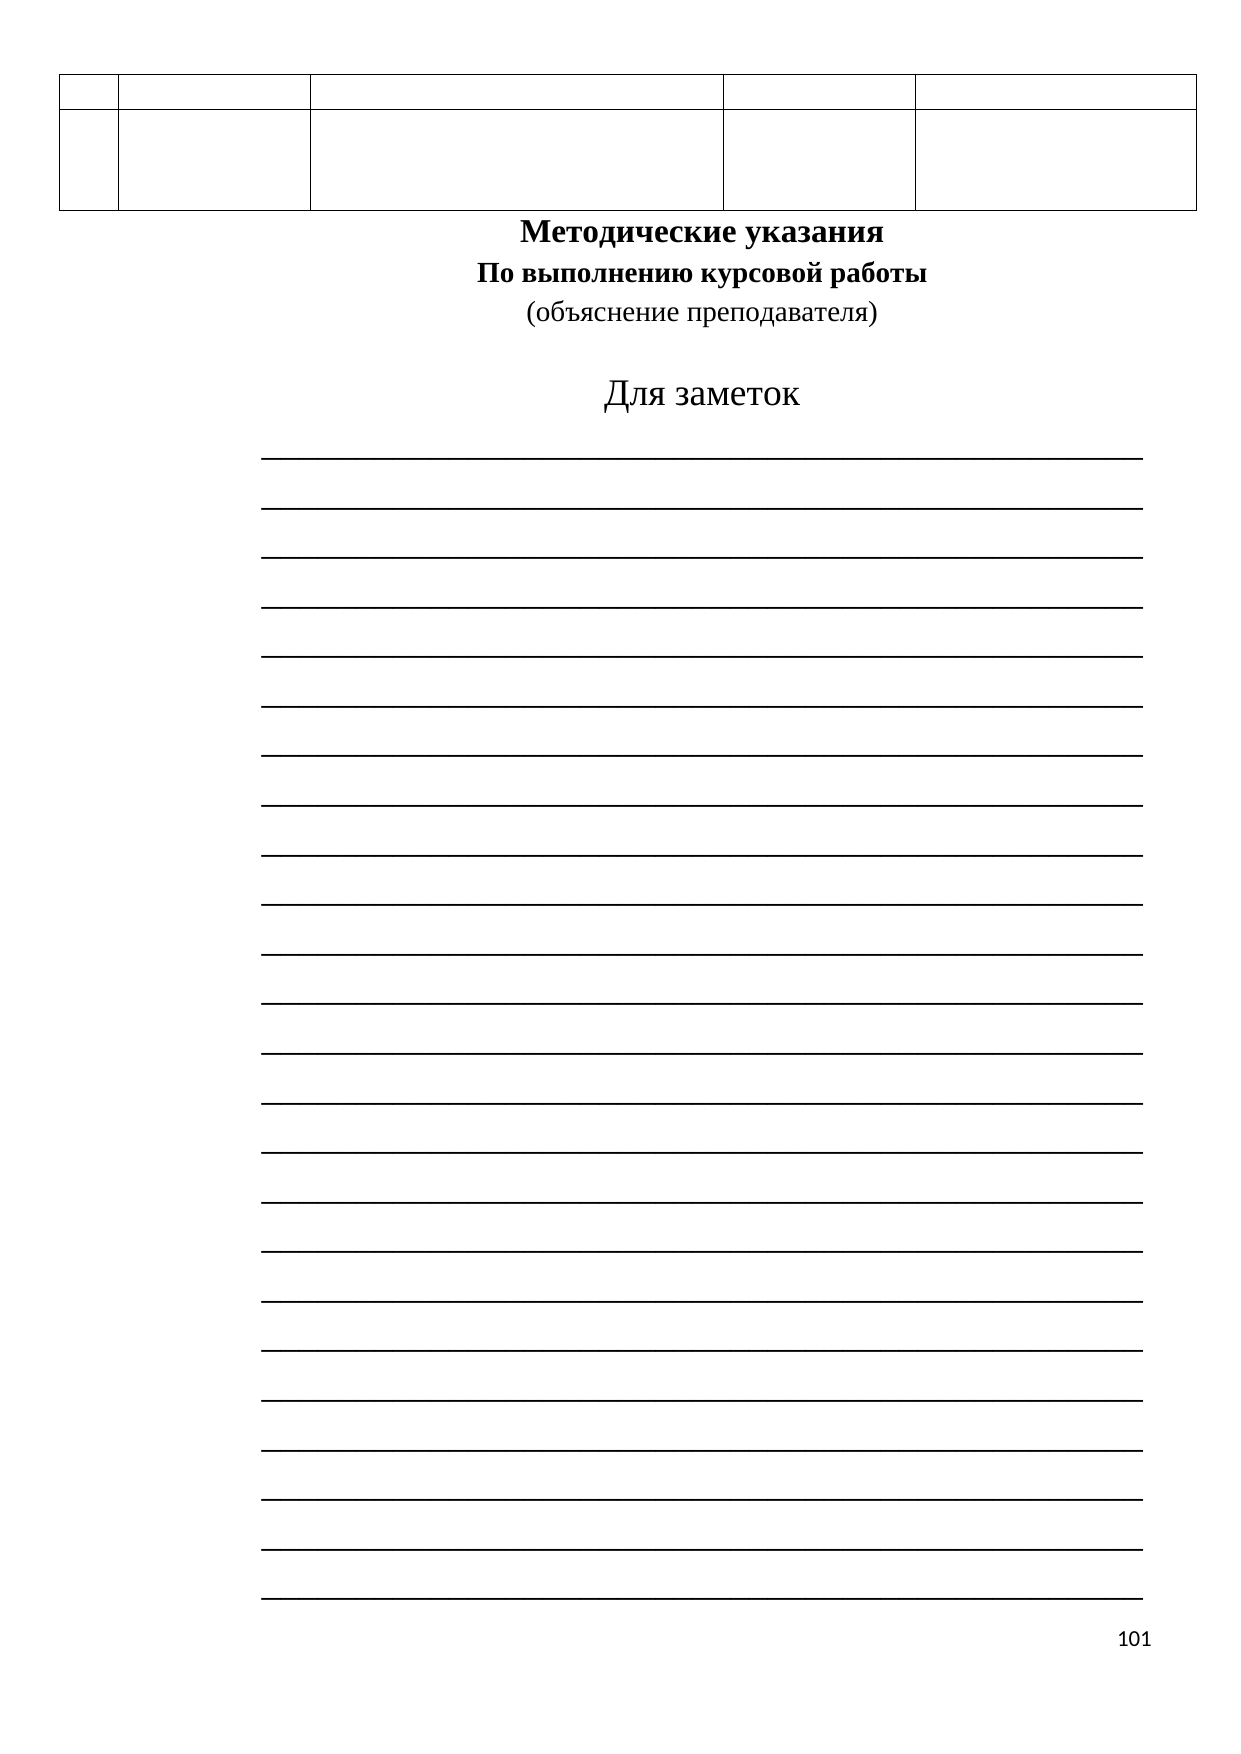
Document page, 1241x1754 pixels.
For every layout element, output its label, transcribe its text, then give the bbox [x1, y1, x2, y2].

list Для заметок [252, 371, 1152, 414]
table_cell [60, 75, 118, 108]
list По выполнению курсовой работы [252, 255, 1152, 289]
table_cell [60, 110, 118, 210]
list Методические указания [252, 211, 1152, 249]
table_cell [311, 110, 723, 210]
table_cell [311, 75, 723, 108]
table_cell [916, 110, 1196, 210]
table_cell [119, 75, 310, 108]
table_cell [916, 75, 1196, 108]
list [252, 420, 1152, 1604]
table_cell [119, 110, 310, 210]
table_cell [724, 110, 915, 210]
list (объяснение преподавателя) [252, 294, 1152, 327]
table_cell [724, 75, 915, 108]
